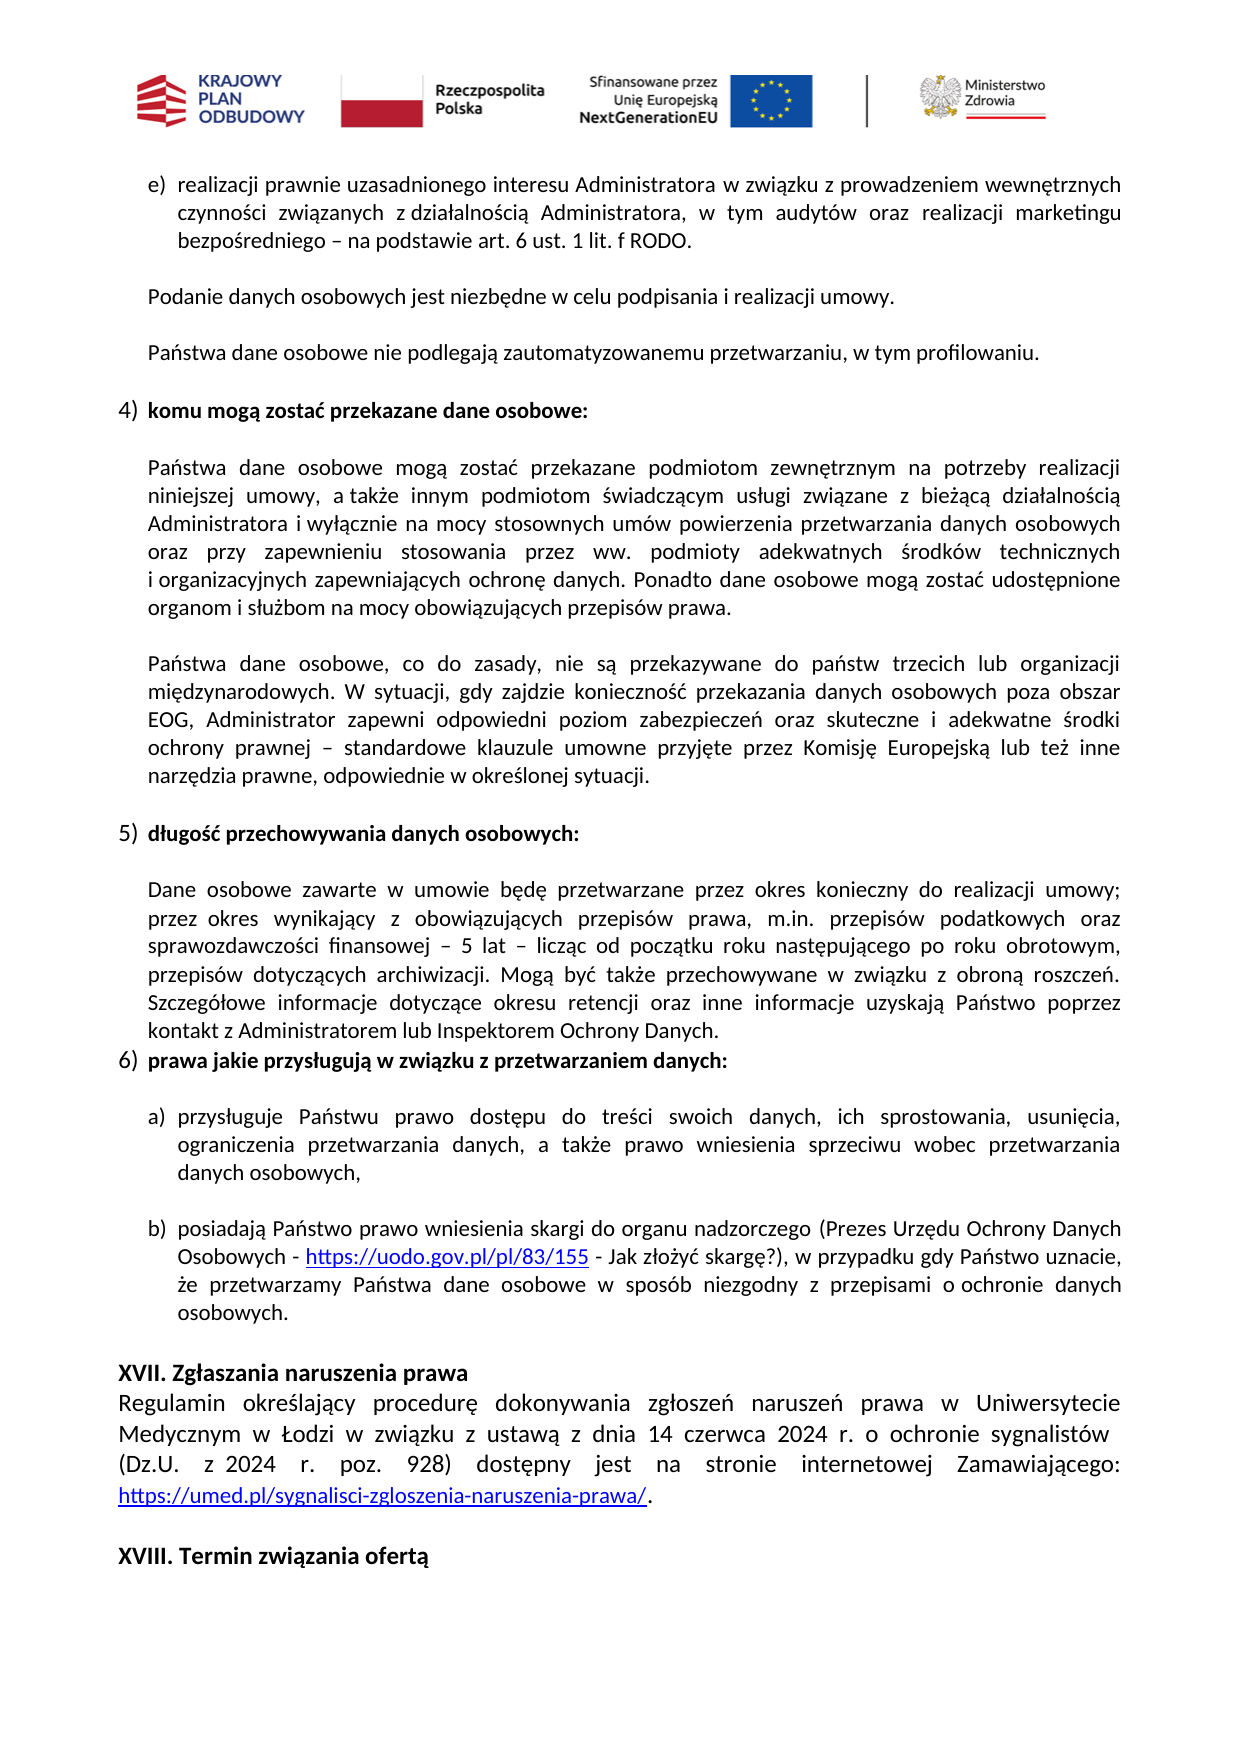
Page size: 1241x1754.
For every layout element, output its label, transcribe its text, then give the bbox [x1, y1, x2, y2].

text Dane osobowe zawarte w umowie będę przetwarzane przez okres konieczny do realizacji umowy; przez okres wynikający z obowiązujących przepisów prawa, m.in. przepisów podatkowych oraz sprawozdawczości finansowej – 5 lat – licząc od początku roku następującego po roku obrotowym, przepisów dotyczących archiwizacji. Mogą być także przechowywane w związku z obroną roszczeń. Szczegółowe informacje dotyczące okresu retencji oraz inne informacje uzyskają Państwo poprzez kontakt z Administratorem lub Inspektorem Ochrony Danych. [148, 876, 1122, 1044]
list posiadają Państwo prawo wniesienia skargi do organu nadzorczego (Prezes Urzędu Ochrony Danych Osobowych - https://uodo.gov.pl/pl/83/155 - Jak złożyć skargę?), w przypadku gdy Państwo uznacie, że przetwarzamy Państwa dane osobowe w sposób niezgodny z przepisami o ochronie danych osobowych. [148, 1214, 1122, 1326]
text Podanie danych osobowych jest niezbędne w celu podpisania i realizacji umowy. [118, 282, 1122, 310]
text XVIII. Termin związania ofertą [118, 1540, 1122, 1571]
text Państwa dane osobowe nie podlegają zautomatyzowanemu przetwarzaniu, w tym profilowaniu. [118, 338, 1122, 366]
picture [120, 75, 1065, 144]
text Państwa dane osobowe mogą zostać przekazane podmiotom zewnętrznym na potrzeby realizacji niniejszej umowy, a także innym podmiotom świadczącym usługi związane z bieżącą działalnością Administratora i wyłącznie na mocy stosownych umów powierzenia przetwarzania danych osobowych oraz przy zapewnieniu stosowania przez ww. podmioty adekwatnych środków technicznych i organizacyjnych zapewniających ochronę danych. Ponadto dane osobowe mogą zostać udostępnione organom i służbom na mocy obowiązujących przepisów prawa. [148, 453, 1122, 621]
list realizacji prawnie uzasadnionego interesu Administratora w związku z prowadzeniem wewnętrznych czynności związanych z działalnością Administratora, w tym audytów oraz realizacji marketingu bezpośredniego – na podstawie art. 6 ust. 1 lit. f RODO. [148, 170, 1122, 254]
text Regulamin określający procedurę dokonywania zgłoszeń naruszeń prawa w Uniwersytecie Medycznym w Łodzi w związku z ustawą z dnia 14 czerwca 2024 r. o ochronie sygnalistów (Dz.U. z 2024 r. poz. 928) dostępny jest na stronie internetowej Zamawiającego: https://umed.pl/sygnalisci-zgloszenia-naruszenia-prawa/. [118, 1387, 1122, 1509]
list komu mogą zostać przekazane dane osobowe: [118, 394, 1122, 425]
list długość przechowywania danych osobowych: [118, 817, 1122, 848]
list przysługuje Państwu prawo dostępu do treści swoich danych, ich sprostowania, usunięcia, ograniczenia przetwarzania danych, a także prawo wniesienia sprzeciwu wobec przetwarzania danych osobowych, [148, 1102, 1122, 1186]
text XVII. Zgłaszania naruszenia prawa [118, 1357, 1122, 1387]
list prawa jakie przysługują w związku z przetwarzaniem danych: [118, 1044, 1122, 1074]
text Państwa dane osobowe, co do zasady, nie są przekazywane do państw trzecich lub organizacji międzynarodowych. W sytuacji, gdy zajdzie konieczność przekazania danych osobowych poza obszar EOG, Administrator zapewni odpowiedni poziom zabezpieczeń oraz skuteczne i adekwatne środki ochrony prawnej – standardowe klauzule umowne przyjęte przez Komisję Europejską lub też inne narzędzia prawne, odpowiednie w określonej sytuacji. [148, 649, 1122, 789]
